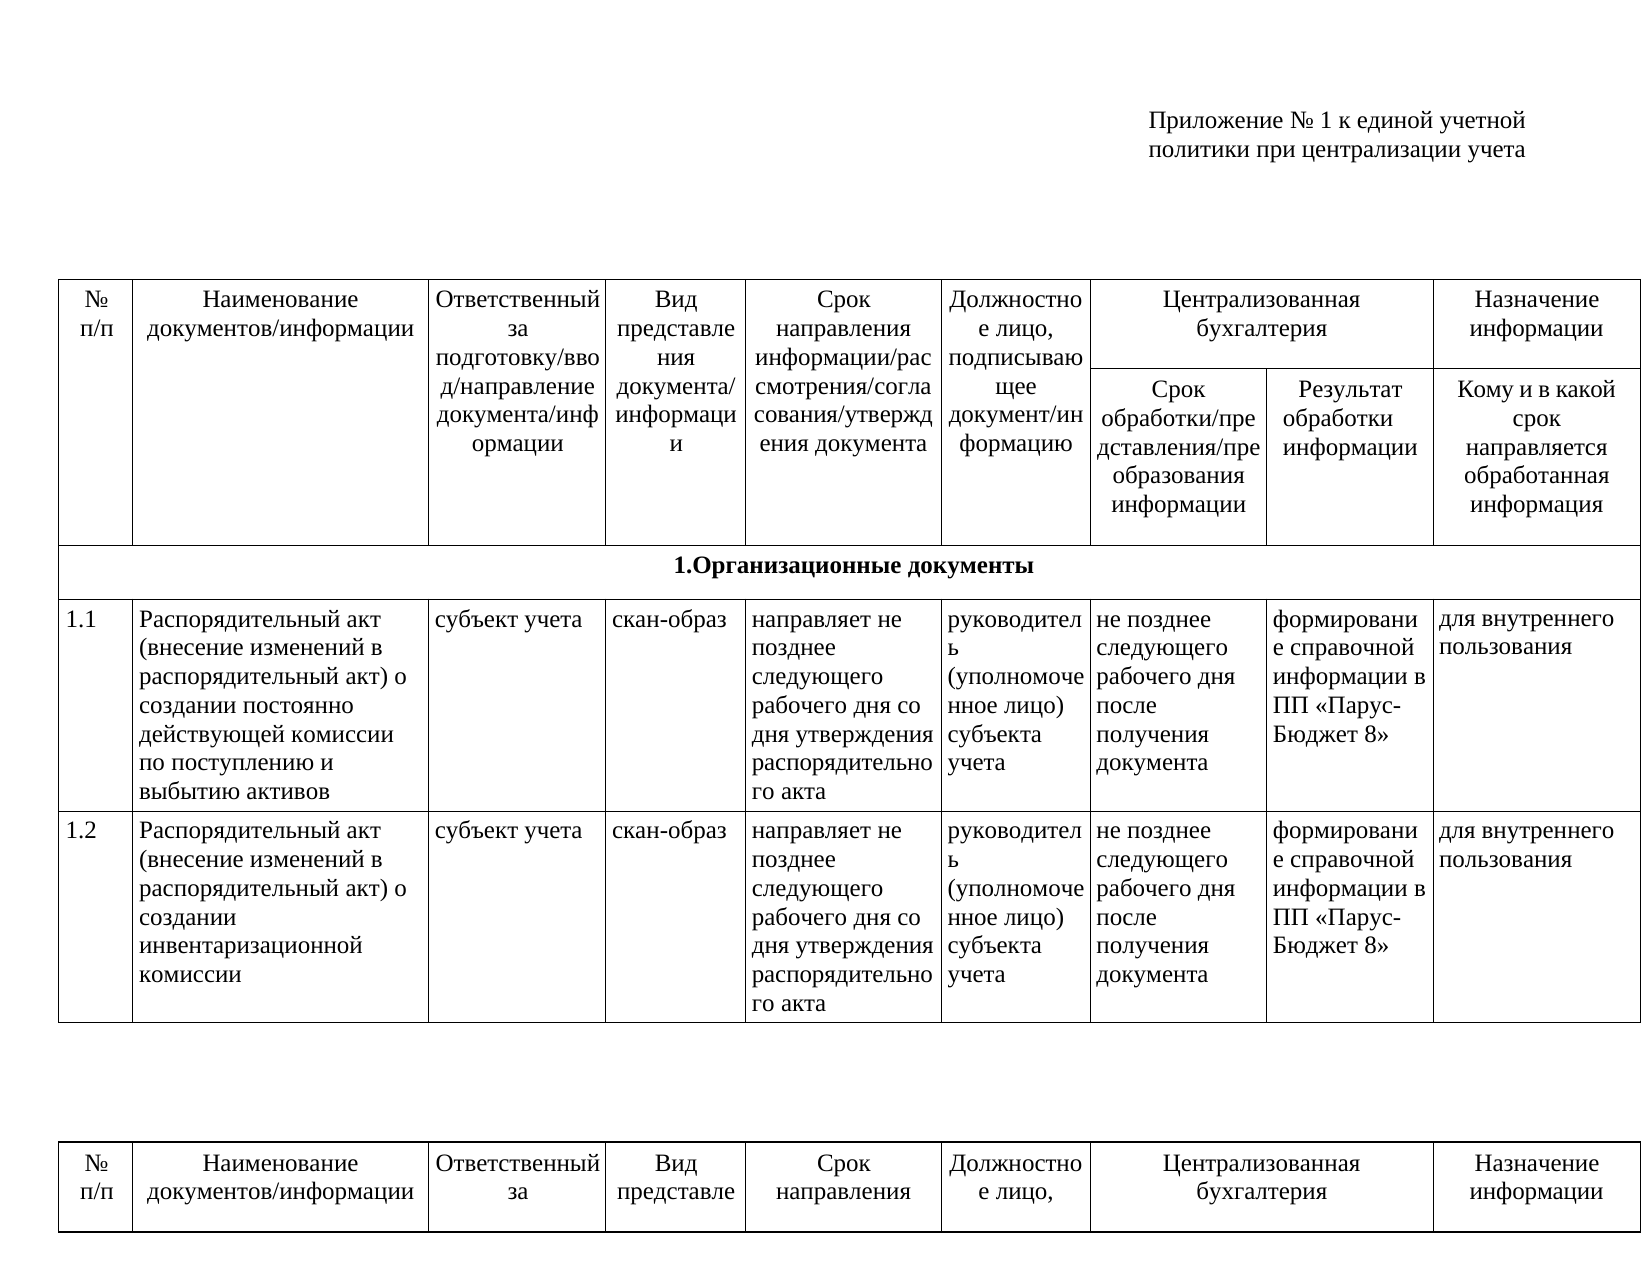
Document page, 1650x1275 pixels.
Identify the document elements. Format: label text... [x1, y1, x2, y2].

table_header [606, 1143, 745, 1231]
table_cell субъект учета [429, 812, 605, 1022]
table_cell субъект учета [429, 600, 605, 811]
table_cell для внутреннего пользования [1434, 600, 1640, 811]
table_cell направляет не позднее следующего рабочего дня со дня утверждения распорядительно го акта [746, 812, 941, 1022]
table_cell 1.2 [59, 812, 132, 1022]
table_cell не позднее следующего рабочего дня после получения документа [1091, 600, 1266, 811]
table_cell Распорядительный акт (внесение изменений в распорядительный акт) о создании инвентаризационной комиссии [133, 812, 428, 1022]
table_cell 1.1 [59, 600, 132, 811]
table_cell руководител ь (уполномоче нное лицо) субъекта учета [942, 600, 1090, 811]
table_header Централизованная бухгалтерия [1091, 280, 1433, 368]
table_header Наименование документов/информации [133, 280, 428, 545]
table_header Вид представле ния документа/ информаци и [606, 280, 745, 545]
table_cell Распорядительный акт (внесение изменений в распорядительный акт) о создании постоянно действующей комиссии по поступлению и выбытию активов [133, 600, 428, 811]
table_cell Срок обработки/пре дставления/пре образования информации [1091, 369, 1266, 545]
table_header Централизованная бухгалтерия [1091, 1143, 1433, 1231]
table_cell скан-образ [606, 600, 745, 811]
table_header № п/п [59, 280, 132, 545]
table_cell руководител ь (уполномоче нное лицо) субъекта учета [942, 812, 1090, 1022]
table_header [429, 1143, 605, 1231]
table_cell скан-образ [606, 812, 745, 1022]
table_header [942, 1143, 1090, 1231]
table_cell 1.Организационные документы [59, 546, 1640, 599]
table_header Назначение информации [1434, 1143, 1640, 1231]
table_header Должностно е лицо, подписываю щее документ/ин формацию [942, 280, 1090, 545]
table_cell не позднее следующего рабочего дня после получения документа [1091, 812, 1266, 1022]
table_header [133, 1143, 428, 1231]
table_header Назначение информации [1434, 280, 1640, 368]
table_cell формировани е справочной информации в ПП «Парус- Бюджет 8» [1267, 812, 1433, 1022]
table_cell формировани е справочной информации в ПП «Парус- Бюджет 8» [1267, 600, 1433, 811]
table_header № п/п [59, 1143, 132, 1231]
table_cell направляет не позднее следующего рабочего дня со дня утверждения распорядительно го акта [746, 600, 941, 811]
table_cell Кому и в какой срок направляется обработанная информация [1434, 369, 1640, 545]
table_cell Результат обработки информации [1267, 369, 1433, 545]
table_cell для внутреннего пользования [1434, 812, 1640, 1022]
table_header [746, 1143, 941, 1231]
table_header Срок направления информации/рас смотрения/согла сования/утвержд ения документа [746, 280, 941, 545]
table_header Ответственный за подготовку/вво д/направление документа/инф ормации [429, 280, 605, 545]
